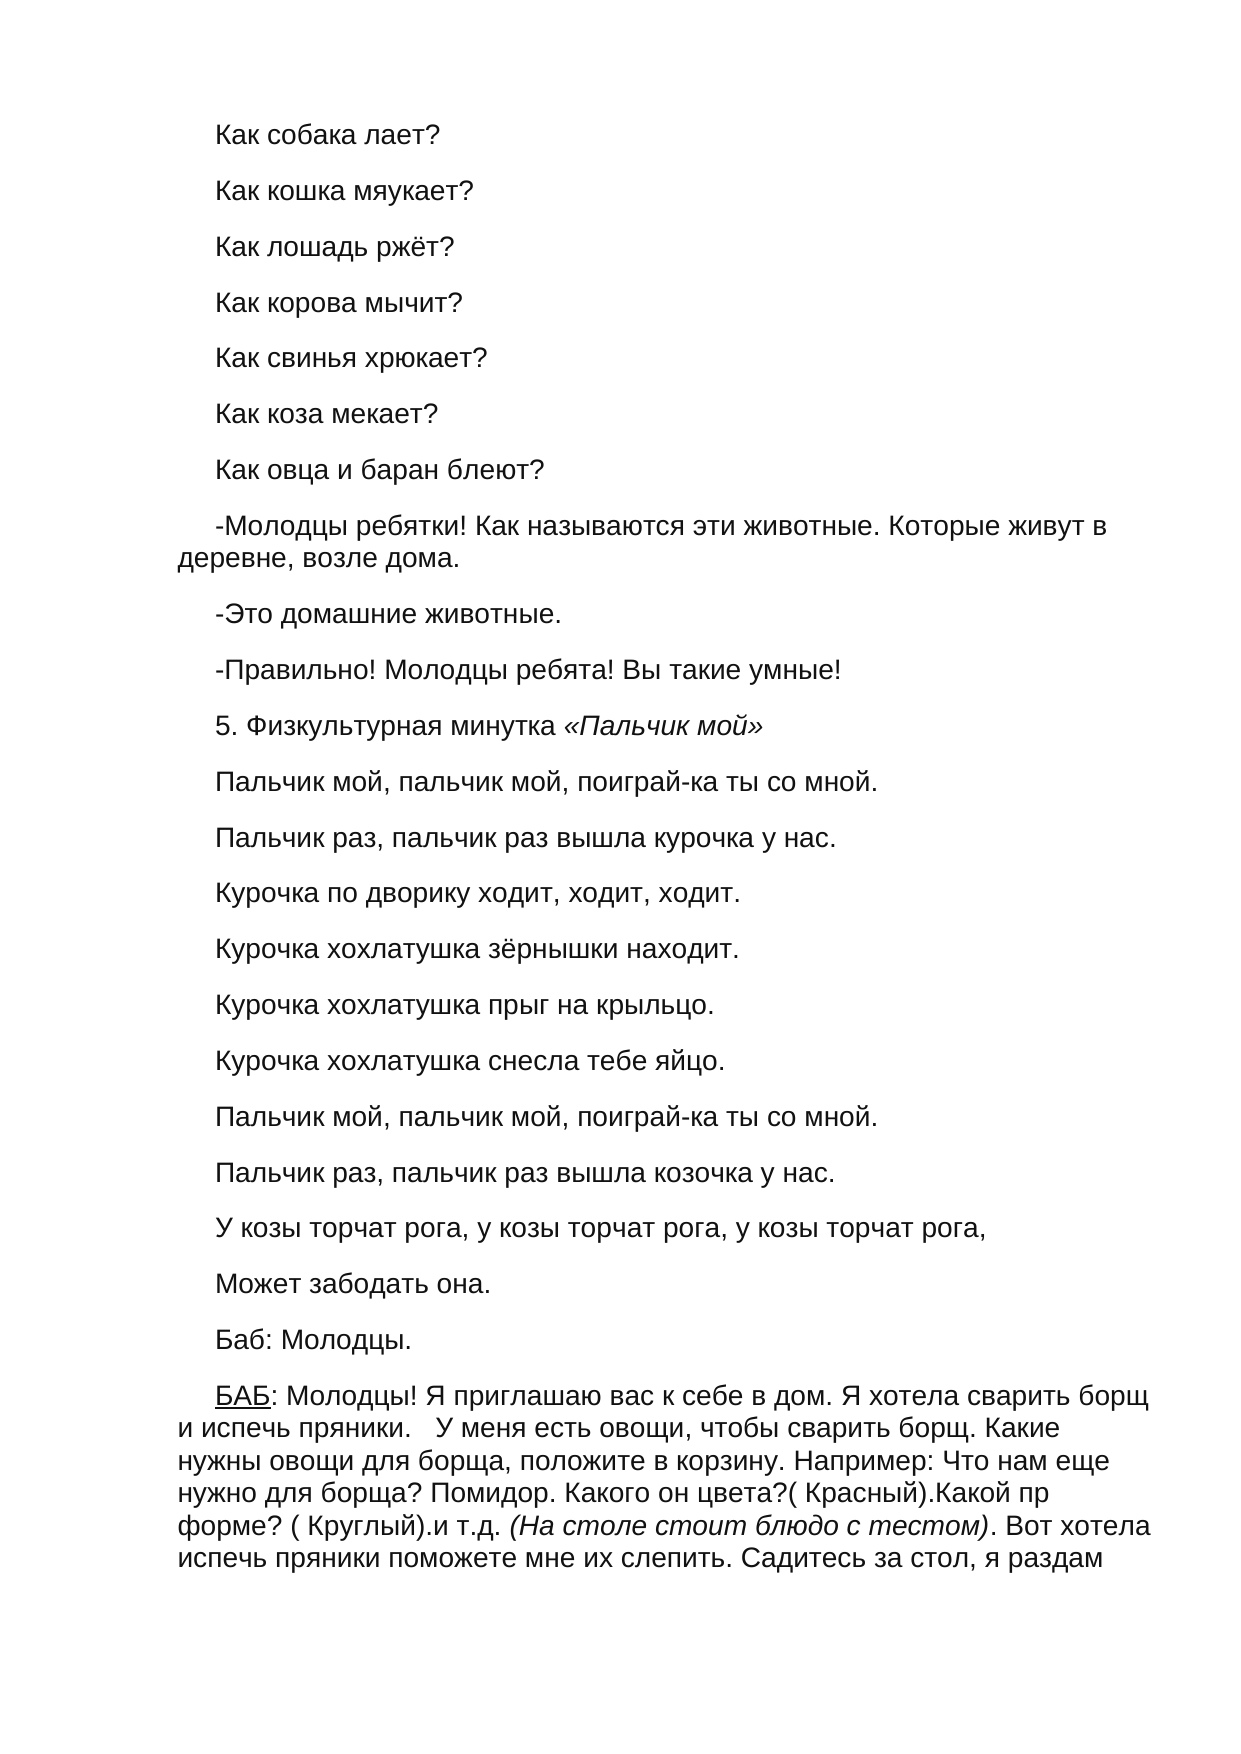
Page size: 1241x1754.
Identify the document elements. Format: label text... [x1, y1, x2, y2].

text -Правильно! Молодцы ребята! Вы такие умные! [177, 653, 1152, 685]
text Как овца и баран блеют? [177, 453, 1152, 486]
text Курочка хохлатушка снесла тебе яйцо. [177, 1044, 1152, 1076]
text Как собака лает? [177, 118, 1152, 151]
text Баб: Молодцы. [177, 1323, 1152, 1355]
text Пальчик раз, пальчик раз вышла козочка у нас. [177, 1156, 1152, 1188]
text -Это домашние животные. [177, 597, 1152, 629]
text 5. Физкультурная минутка «Пальчик мой» [177, 709, 1152, 741]
text Как корова мычит? [177, 286, 1152, 318]
text Как лошадь ржёт? [177, 230, 1152, 262]
text -Молодцы ребятки! Как называются эти животные. Которые живут в деревне, возле дома. [177, 509, 1152, 574]
text Как свинья хрюкает? [177, 341, 1152, 374]
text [177, 1379, 1152, 1573]
text У козы торчат рога, у козы торчат рога, у козы торчат рога, [177, 1211, 1152, 1244]
text Как кошка мяукает? [177, 174, 1152, 206]
text Курочка хохлатушка зёрнышки находит. [177, 932, 1152, 964]
text Курочка по дворику ходит, ходит, ходит. [177, 876, 1152, 909]
text Пальчик раз, пальчик раз вышла курочка у нас. [177, 821, 1152, 853]
text Как коза мекает? [177, 397, 1152, 430]
text Может забодать она. [177, 1267, 1152, 1299]
text Курочка хохлатушка прыг на крыльцо. [177, 988, 1152, 1020]
text Пальчик мой, пальчик мой, поиграй-ка ты со мной. [177, 765, 1152, 797]
text Пальчик мой, пальчик мой, поиграй-ка ты со мной. [177, 1100, 1152, 1132]
